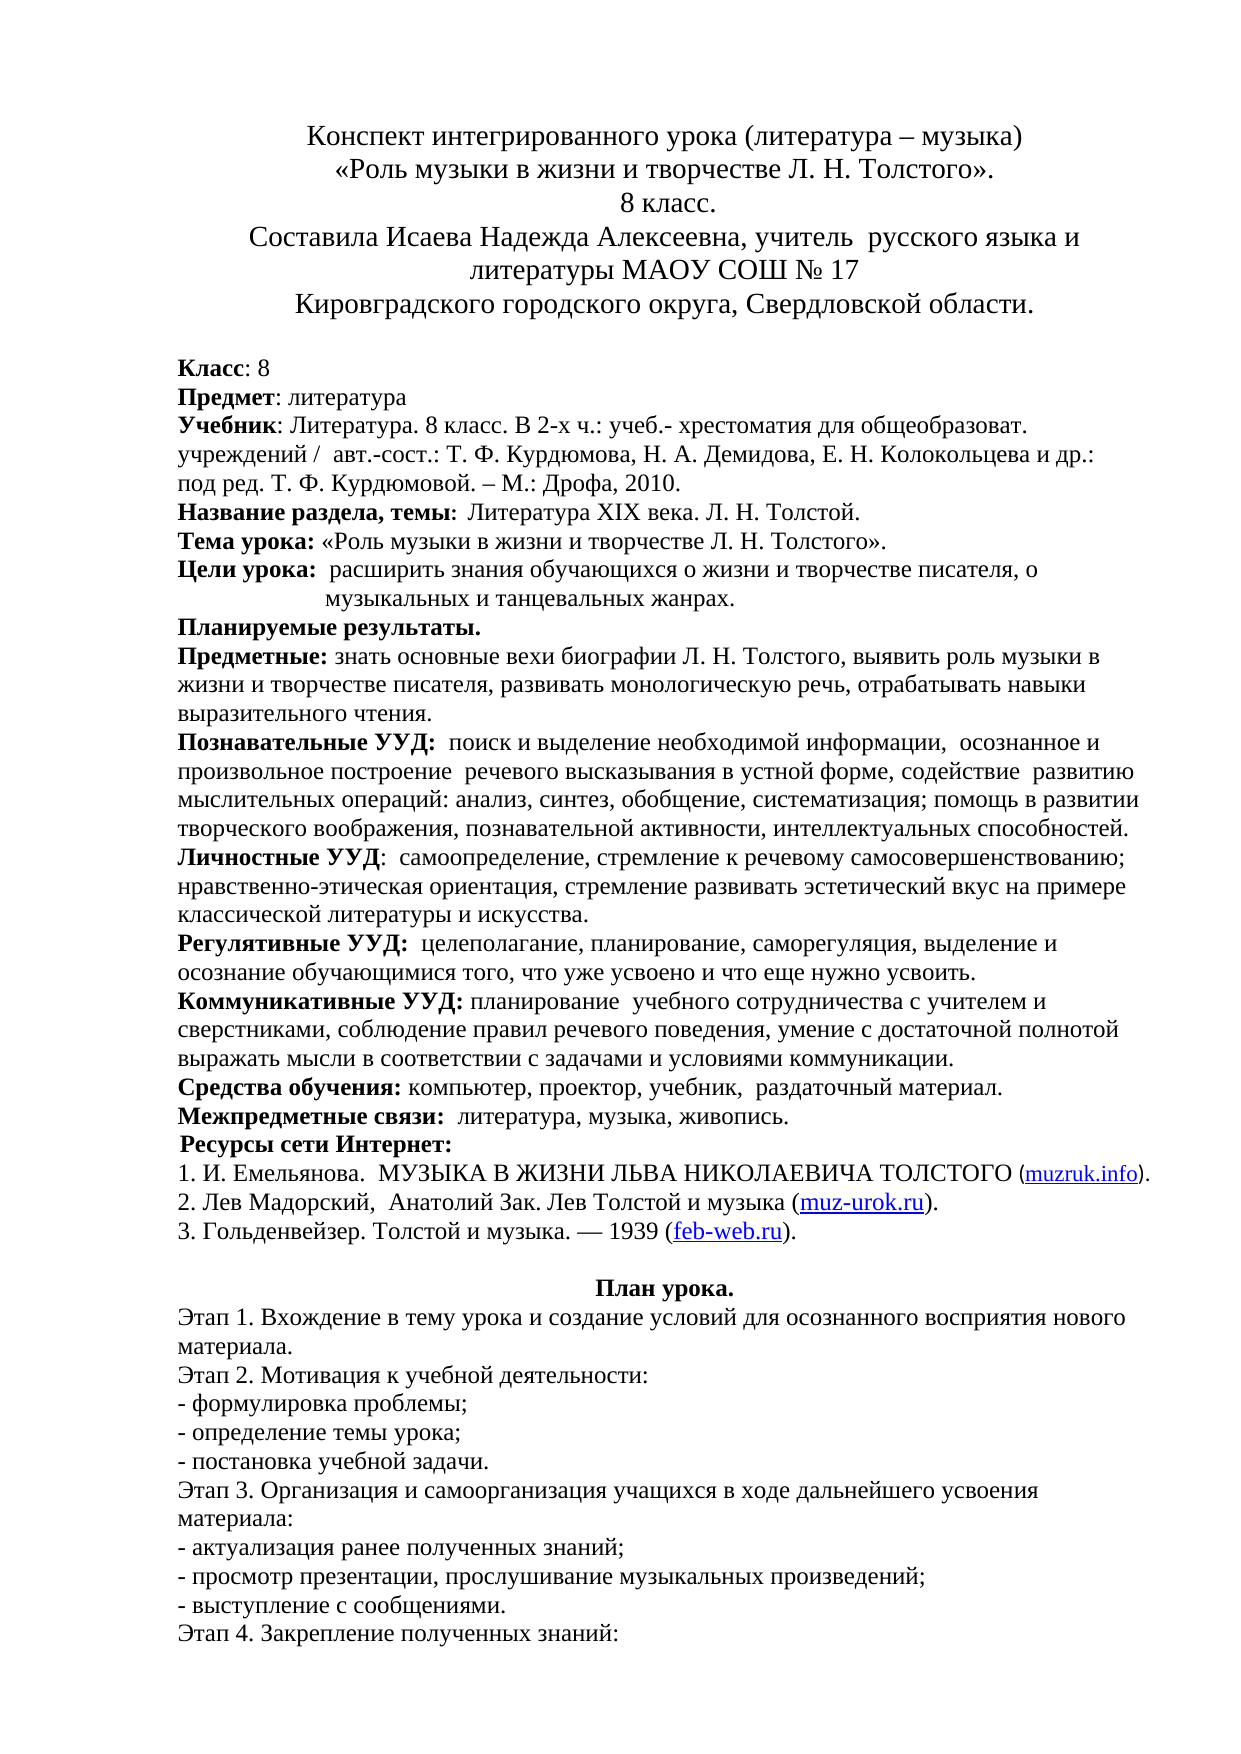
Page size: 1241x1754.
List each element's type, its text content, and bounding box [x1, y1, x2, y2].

text Учебник: Литература. 8 класс. В 2-х ч.: учеб.- хрестоматия для общеобразоват. учреждений / авт.-сост.: Т. Ф. Курдюмова, Н. А. Демидова, Е. Н. Колокольцева и др.: под ред. Т. Ф. Курдюмовой. – М.: Дрофа, 2010. [177, 410, 1115, 497]
text 1. И. Емельянова. МУЗЫКА В ЖИЗНИ ЛЬВА НИКОЛАЕВИЧА ТОЛСТОГО (muzruk.info). [177, 1158, 1152, 1187]
text 8 класс. [177, 185, 1152, 219]
text План урока. [177, 1273, 1152, 1302]
text - формулировка проблемы; [177, 1388, 1152, 1417]
text Тема урока: «Роль музыки в жизни и творчестве Л. Н. Толстого». [177, 526, 1152, 554]
text Планируемые результаты. [177, 612, 1152, 641]
text - просмотр презентации, прослушивание музыкальных произведений; [177, 1561, 1152, 1590]
text Составила Исаева Надежда Алексеевна, учитель русского языка и литературы МАОУ СОШ № 17 [177, 219, 1152, 286]
text 2. Лев Мадорский, Анатолий Зак. Лев Толстой и музыка (muz-urok.ru). [177, 1187, 1152, 1216]
text Этап 4. Закрепление полученных знаний: [177, 1618, 1152, 1647]
text Регулятивные УУД: целеполагание, планирование, саморегуляция, выделение и осознание обучающимися того, что уже усвоено и что еще нужно усвоить. [177, 928, 1152, 986]
text Этап 1. Вхождение в тему урока и создание условий для осознанного восприятия нового материала. [177, 1302, 1152, 1360]
text - постановка учебной задачи. [177, 1446, 1152, 1475]
text 3. Гольденвейзер. Толстой и музыка. — 1939 (feb-web.ru). [177, 1216, 1152, 1245]
text Класс: 8 [177, 353, 1115, 382]
text Цели урока: расширить знания обучающихся о жизни и творчестве писателя, о музыкальных и танцевальных жанрах. [177, 554, 1115, 612]
text Этап 2. Мотивация к учебной деятельности: [177, 1360, 1152, 1388]
text - определение темы урока; [177, 1417, 1152, 1446]
text Предмет: литература [177, 382, 1115, 410]
text Конспект интегрированного урока (литература – музыка) [177, 118, 1152, 152]
text Кировградского городского округа, Свердловской области. [177, 286, 1152, 319]
text Название раздела, темы: Литература XIX века. Л. Н. Толстой. [177, 497, 1152, 526]
text - актуализация ранее полученных знаний; [177, 1532, 1152, 1561]
text «Роль музыки в жизни и творчестве Л. Н. Толстого». [177, 152, 1152, 185]
text Ресурсы сети Интернет: [86, 1129, 1152, 1158]
text Предметные: знать основные вехи биографии Л. Н. Толстого, выявить роль музыки в жизни и творчестве писателя, развивать монологическую речь, отрабатывать навыки выразительного чтения. [177, 641, 1152, 727]
text Личностные УУД: самоопределение, стремление к речевому самосовершенствованию; нравственно-этическая ориентация, стремление развивать эстетический вкус на примере классической литературы и искусства. [177, 842, 1152, 928]
text Этап 3. Организация и самоорганизация учащихся в ходе дальнейшего усвоения материала: [177, 1475, 1152, 1532]
text Коммуникативные УУД: планирование учебного сотрудничества с учителем и сверстниками, соблюдение правил речевого поведения, умение с достаточной полнотой выражать мысли в соответствии с задачами и условиями коммуникации. [177, 986, 1152, 1072]
text - выступление с сообщениями. [177, 1590, 1152, 1618]
text Средства обучения: компьютер, проектор, учебник, раздаточный материал. [177, 1072, 1152, 1101]
text Межпредметные связи: литература, музыка, живопись. [177, 1101, 1152, 1129]
text Познавательные УУД: поиск и выделение необходимой информации, осознанное и произвольное построение речевого высказывания в устной форме, содействие развитию мыслительных операций: анализ, синтез, обобщение, систематизация; помощь в развитии творческого воображения, познавательной активности, интеллектуальных способностей. [177, 727, 1152, 842]
